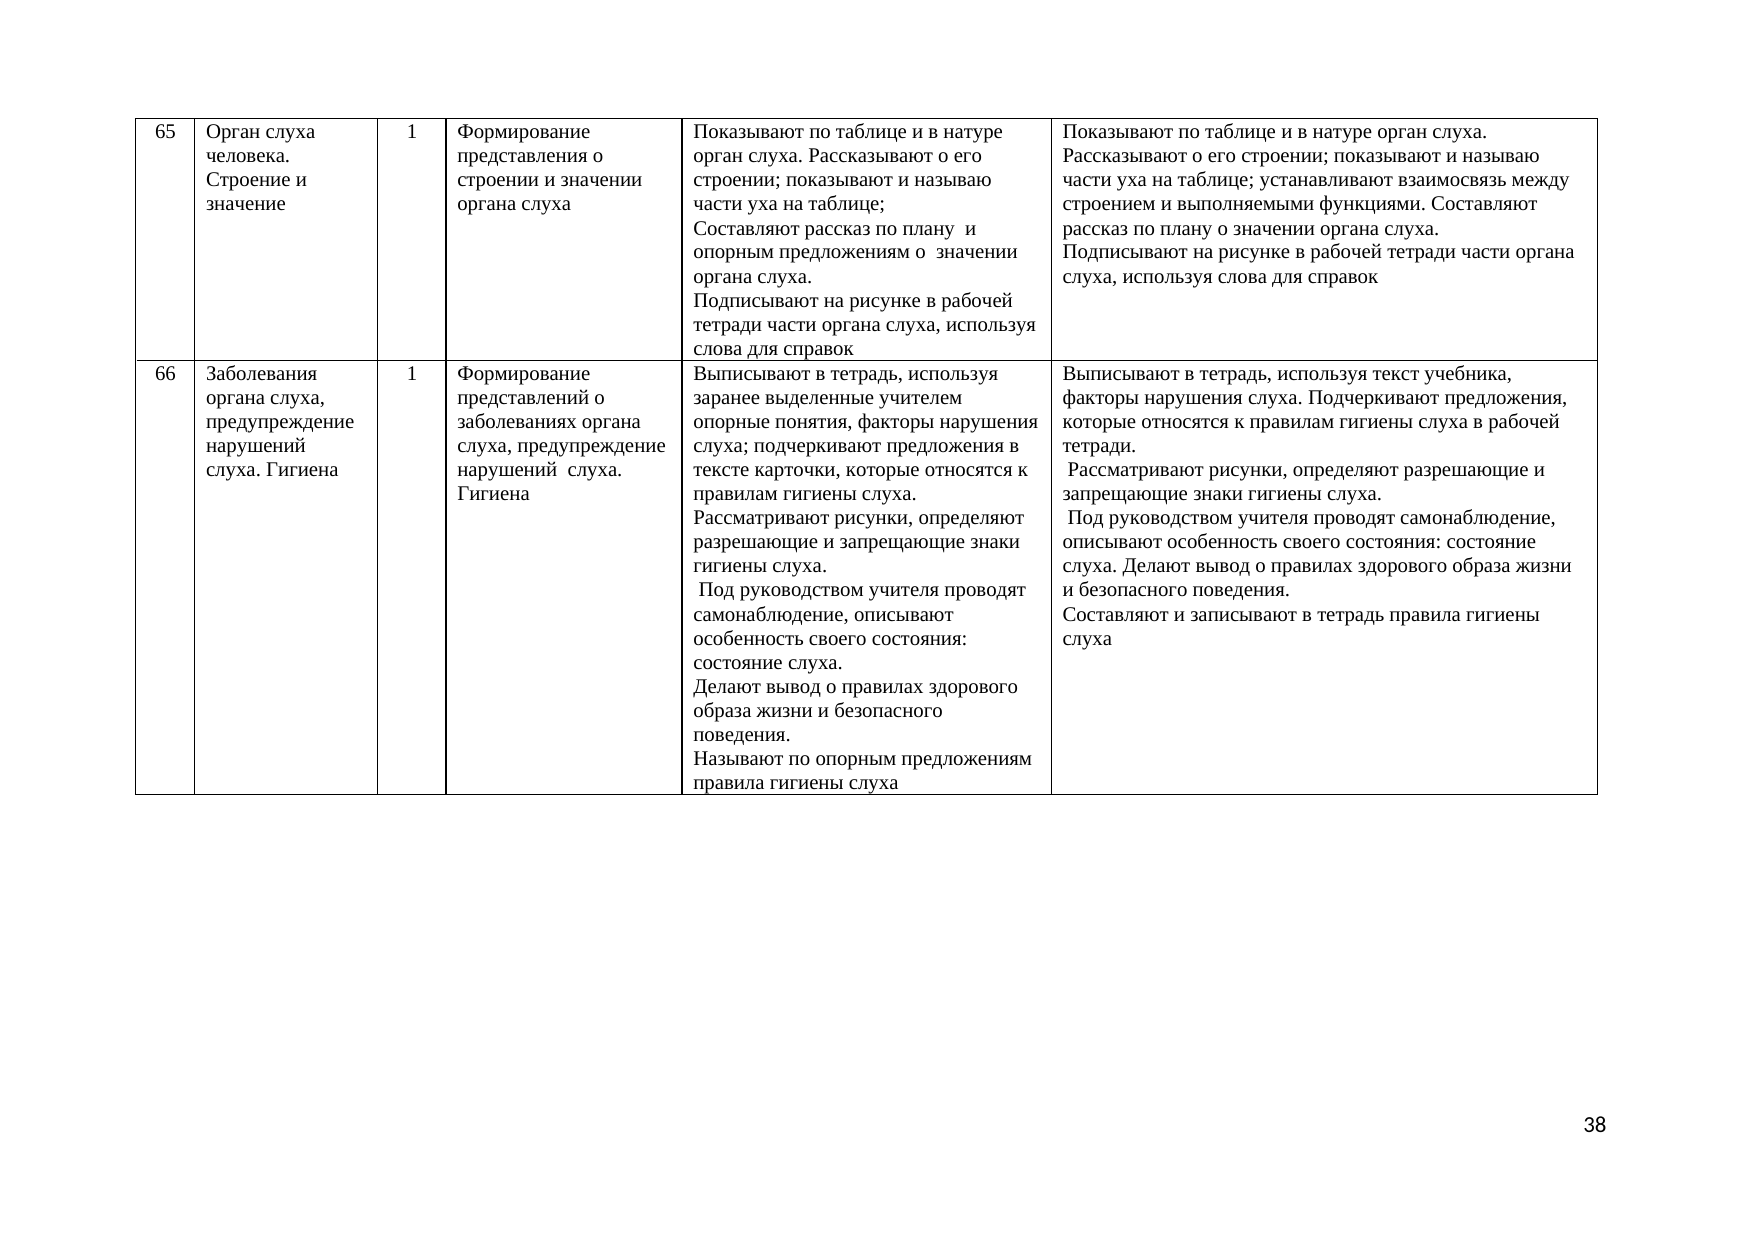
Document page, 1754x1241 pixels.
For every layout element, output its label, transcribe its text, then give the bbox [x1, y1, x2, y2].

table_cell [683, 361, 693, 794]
table_cell 1 [378, 119, 445, 360]
table_cell Орган слуха человека. Строение и значение [195, 119, 377, 360]
table_cell Показывают по таблице и в натуре орган слуха. Рассказывают о его строении; показывают и называю части уха на таблице; устанавливают взаимосвязь между строением и выполняемыми функциями. Составляют рассказ по плану о значении органа слуха. Подписывают на рисунке в рабочей тетради части органа слуха, используя слова для справок [1052, 119, 1597, 360]
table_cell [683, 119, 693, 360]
table_cell Выписывают в тетрадь, используя текст учебника, факторы нарушения слуха. Подчеркивают предложения, которые относятся к правилам гигиены слуха в рабочей тетради. Рассматривают рисунки, определяют разрешающие и запрещающие знаки гигиены слуха. Под руководством учителя проводят самонаблюдение, описывают особенность своего состояния: состояние слуха. Делают вывод о правилах здорового образа жизни и безопасного поведения. Составляют и записывают в тетрадь правила гигиены слуха [1052, 361, 1597, 794]
table_cell 65 [136, 119, 194, 360]
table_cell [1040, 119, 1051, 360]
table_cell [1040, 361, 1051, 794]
table_cell Формирование представлений о заболеваниях органа слуха, предупреждение нарушений слуха. Гигиена [447, 361, 681, 794]
table_cell Формирование представления о строении и значении органа слуха [447, 119, 681, 360]
table_cell 66 [136, 361, 194, 794]
table_cell Заболевания органа слуха, предупреждение нарушений слуха. Гигиена [195, 361, 377, 794]
table_cell 1 [378, 361, 445, 794]
